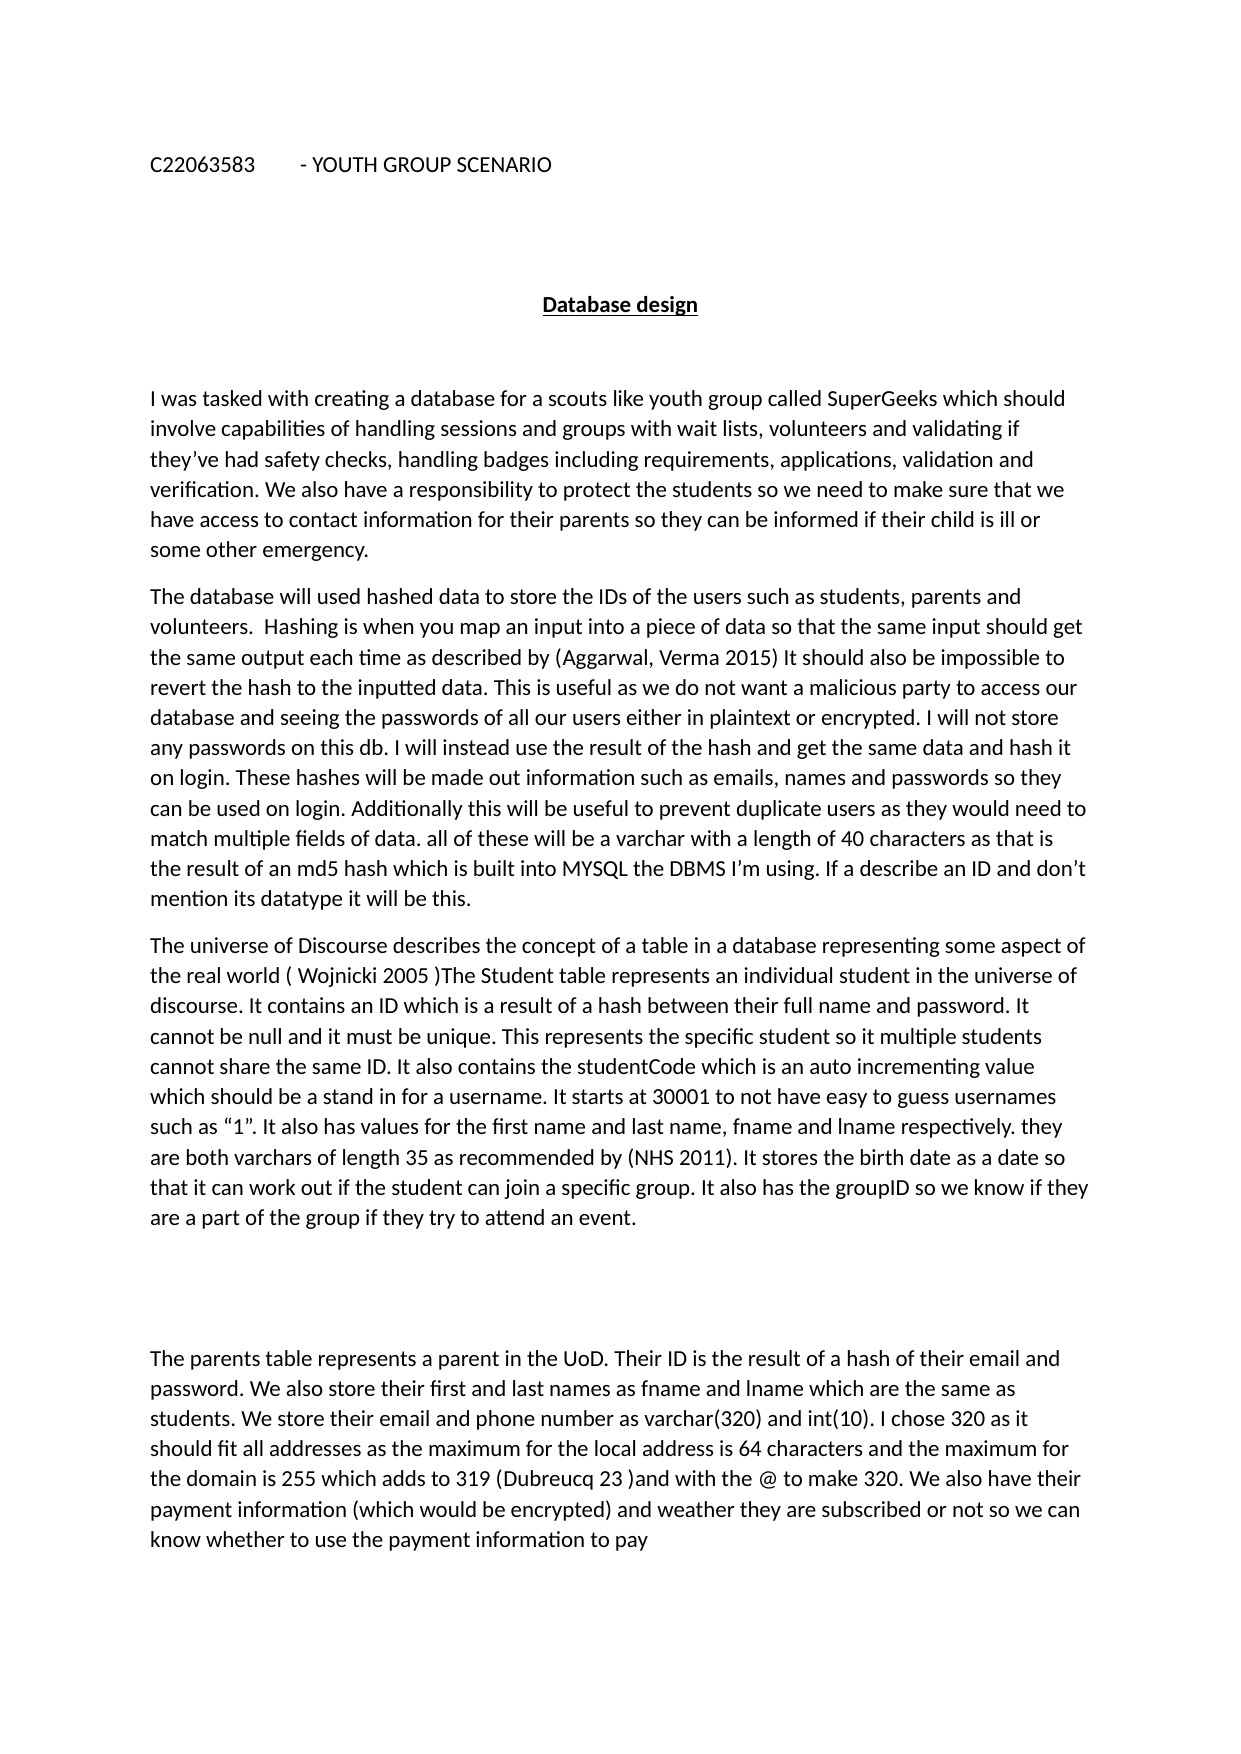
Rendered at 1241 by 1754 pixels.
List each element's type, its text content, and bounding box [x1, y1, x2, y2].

text C22063583 - YOUTH GROUP SCENARIO [150, 150, 1090, 178]
text I was tasked with creating a database for a scouts like youth group called SuperGeeks which should involve capabilities of handling sessions and groups with wait lists, volunteers and validating if they’ve had safety checks, handling badges including requirements, applications, validation and verification. We also have a responsibility to protect the students so we need to make sure that we have access to contact information for their parents so they can be informed if their child is ill or some other emergency. [150, 384, 1090, 563]
text The universe of Discourse describes the concept of a table in a database representing some aspect of the real world ( Wojnicki 2005 )The Student table represents an individual student in the universe of discourse. It contains an ID which is a result of a hash between their full name and password. It cannot be null and it must be unique. This represents the specific student so it multiple students cannot share the same ID. It also contains the studentCode which is an auto incrementing value which should be a stand in for a username. It starts at 30001 to not have easy to guess usernames such as “1”. It also has values for the first name and last name, fname and lname respectively. they are both varchars of length 35 as recommended by (NHS 2011). It stores the birth date as a date so that it can work out if the student can join a specific group. It also has the groupID so we know if they are a part of the group if they try to attend an event. [150, 931, 1090, 1231]
text The database will used hashed data to store the IDs of the users such as students, parents and volunteers. Hashing is when you map an input into a piece of data so that the same input should get the same output each time as described by (Aggarwal, Verma 2015) It should also be impossible to revert the hash to the inputted data. This is useful as we do not want a malicious party to access our database and seeing the passwords of all our users either in plaintext or encrypted. I will not store any passwords on this db. I will instead use the result of the hash and get the same data and hash it on login. These hashes will be made out information such as emails, names and passwords so they can be used on login. Additionally this will be useful to prevent duplicate users as they would need to match multiple fields of data. all of these will be a varchar with a length of 40 characters as that is the result of an md5 hash which is built into MYSQL the DBMS I’m using. If a describe an ID and don’t mention its datatype it will be this. [150, 582, 1090, 912]
text Database design [150, 291, 1090, 319]
text The parents table represents a parent in the UoD. Their ID is the result of a hash of their email and password. We also store their first and last names as fname and lname which are the same as students. We store their email and phone number as varchar(320) and int(10). I chose 320 as it should fit all addresses as the maximum for the local address is 64 characters and the maximum for the domain is 255 which adds to 319 (Dubreucq 23 )and with the @ to make 320. We also have their payment information (which would be encrypted) and weather they are subscribed or not so we can know whether to use the payment information to pay [150, 1344, 1090, 1553]
